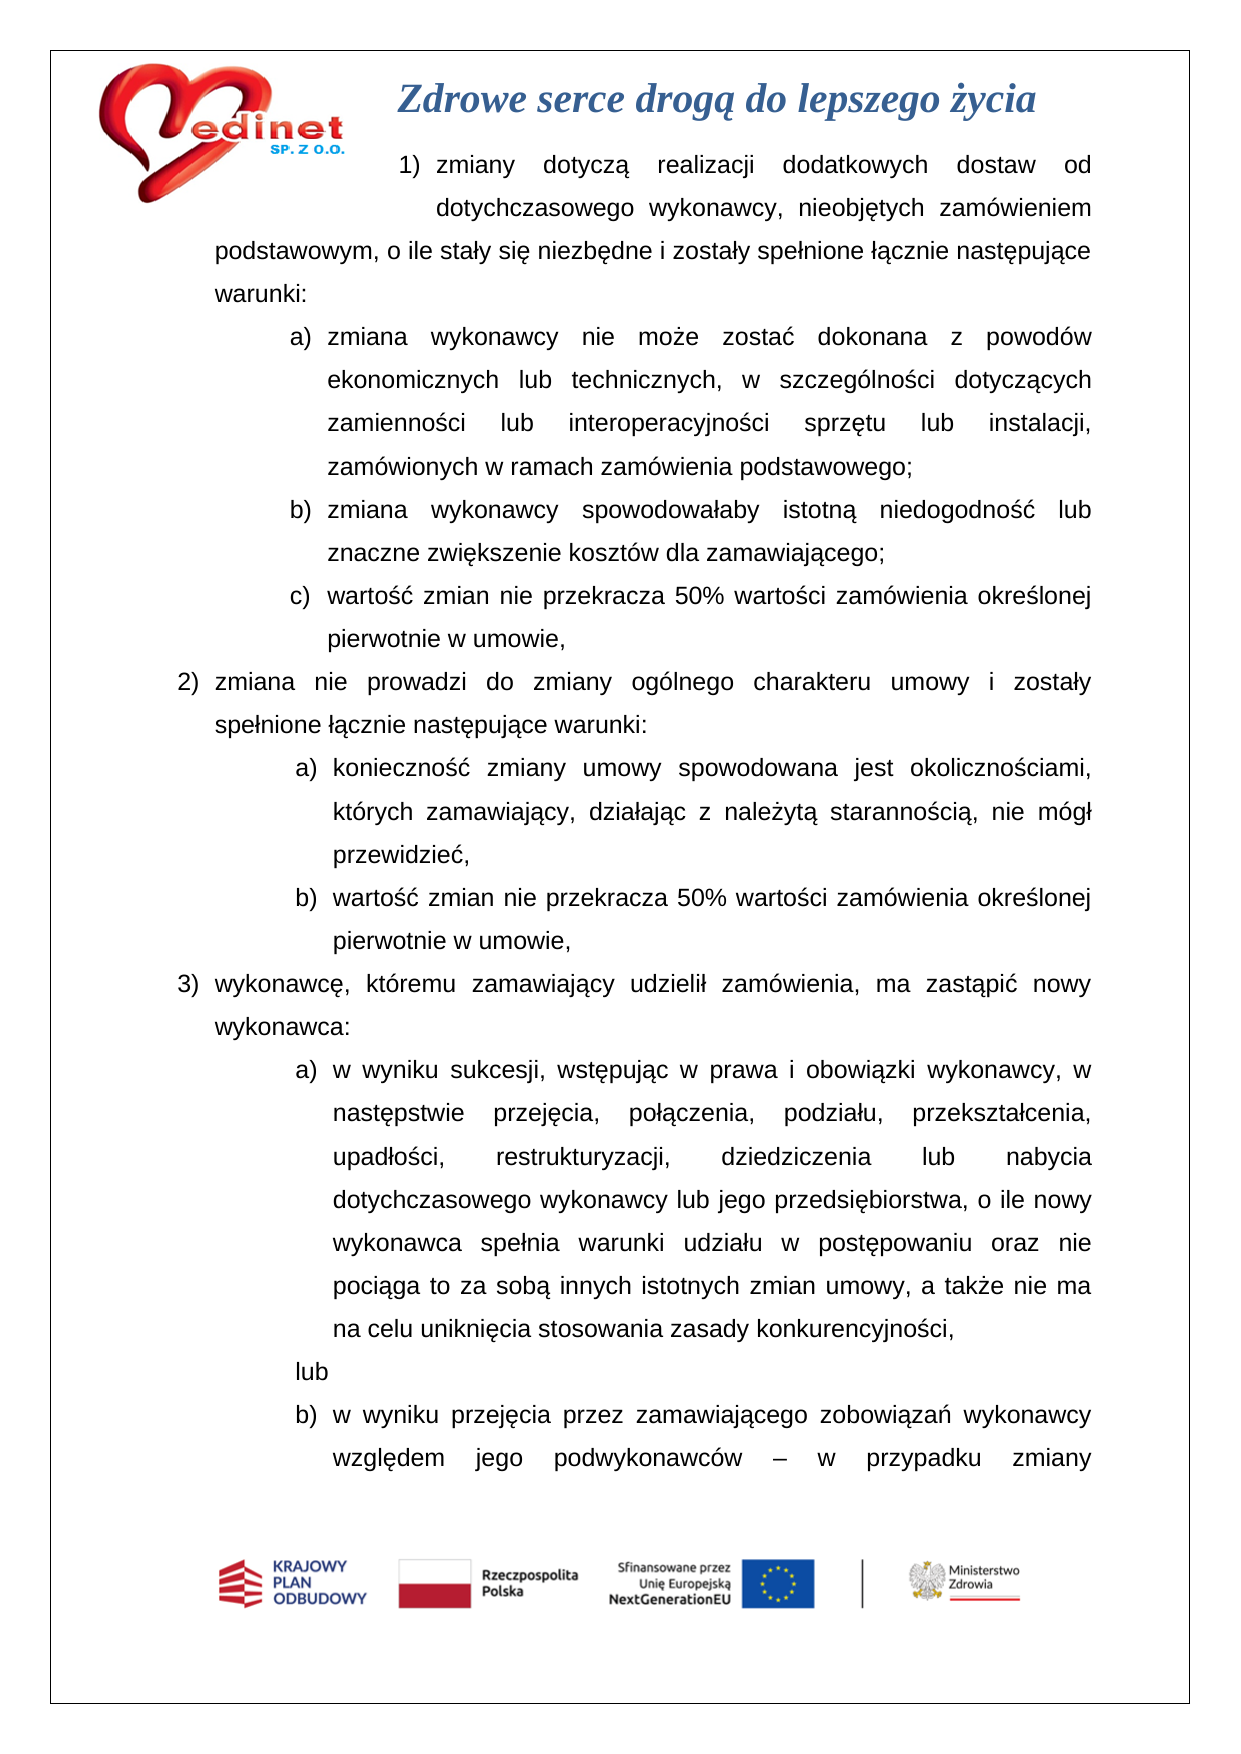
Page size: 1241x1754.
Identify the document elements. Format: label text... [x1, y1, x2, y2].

picture [95, 60, 350, 206]
list lub [295, 1357, 1093, 1386]
list zmiany dotyczą realizacji dodatkowych dostaw od dotychczasowego wykonawcy, nieobjętych zamówieniem podstawowym, o ile stały się niezbędne i zostały spełnione łącznie następujące warunki: [177, 150, 1093, 308]
list konieczność zmiany umowy spowodowana jest okolicznościami, których zamawiający, działając z należytą starannością, nie mógł przewidzieć, [295, 753, 1093, 868]
list wykonawcę, któremu zamawiający udzielił zamówienia, ma zastąpić nowy wykonawca: [177, 969, 1093, 1041]
picture [204, 1539, 1037, 1623]
list wartość zmian nie przekracza 50% wartości zamówienia określonej pierwotnie w umowie, [289, 581, 1093, 653]
list wartość zmian nie przekracza 50% wartości zamówienia określonej pierwotnie w umowie, [295, 883, 1093, 955]
list w wyniku sukcesji, wstępując w prawa i obowiązki wykonawcy, w następstwie przejęcia, połączenia, podziału, przekształcenia, upadłości, restrukturyzacji, dziedziczenia lub nabycia dotychczasowego wykonawcy lub jego przedsiębiorstwa, o ile nowy wykonawca spełnia warunki udziału w postępowaniu oraz nie pociąga to za sobą innych istotnych zmian umowy, a także nie ma na celu uniknięcia stosowania zasady konkurencyjności, [295, 1055, 1093, 1343]
list zmiana wykonawcy nie może zostać dokonana z powodów ekonomicznych lub technicznych, w szczególności dotyczących zamienności lub interoperacyjności sprzętu lub instalacji, zamówionych w ramach zamówienia podstawowego; [289, 322, 1093, 480]
list zmiana wykonawcy spowodowałaby istotną niedogodność lub znaczne zwiększenie kosztów dla zamawiającego; [289, 495, 1093, 567]
list zmiana nie prowadzi do zmiany ogólnego charakteru umowy i zostały spełnione łącznie następujące warunki: [177, 667, 1093, 739]
